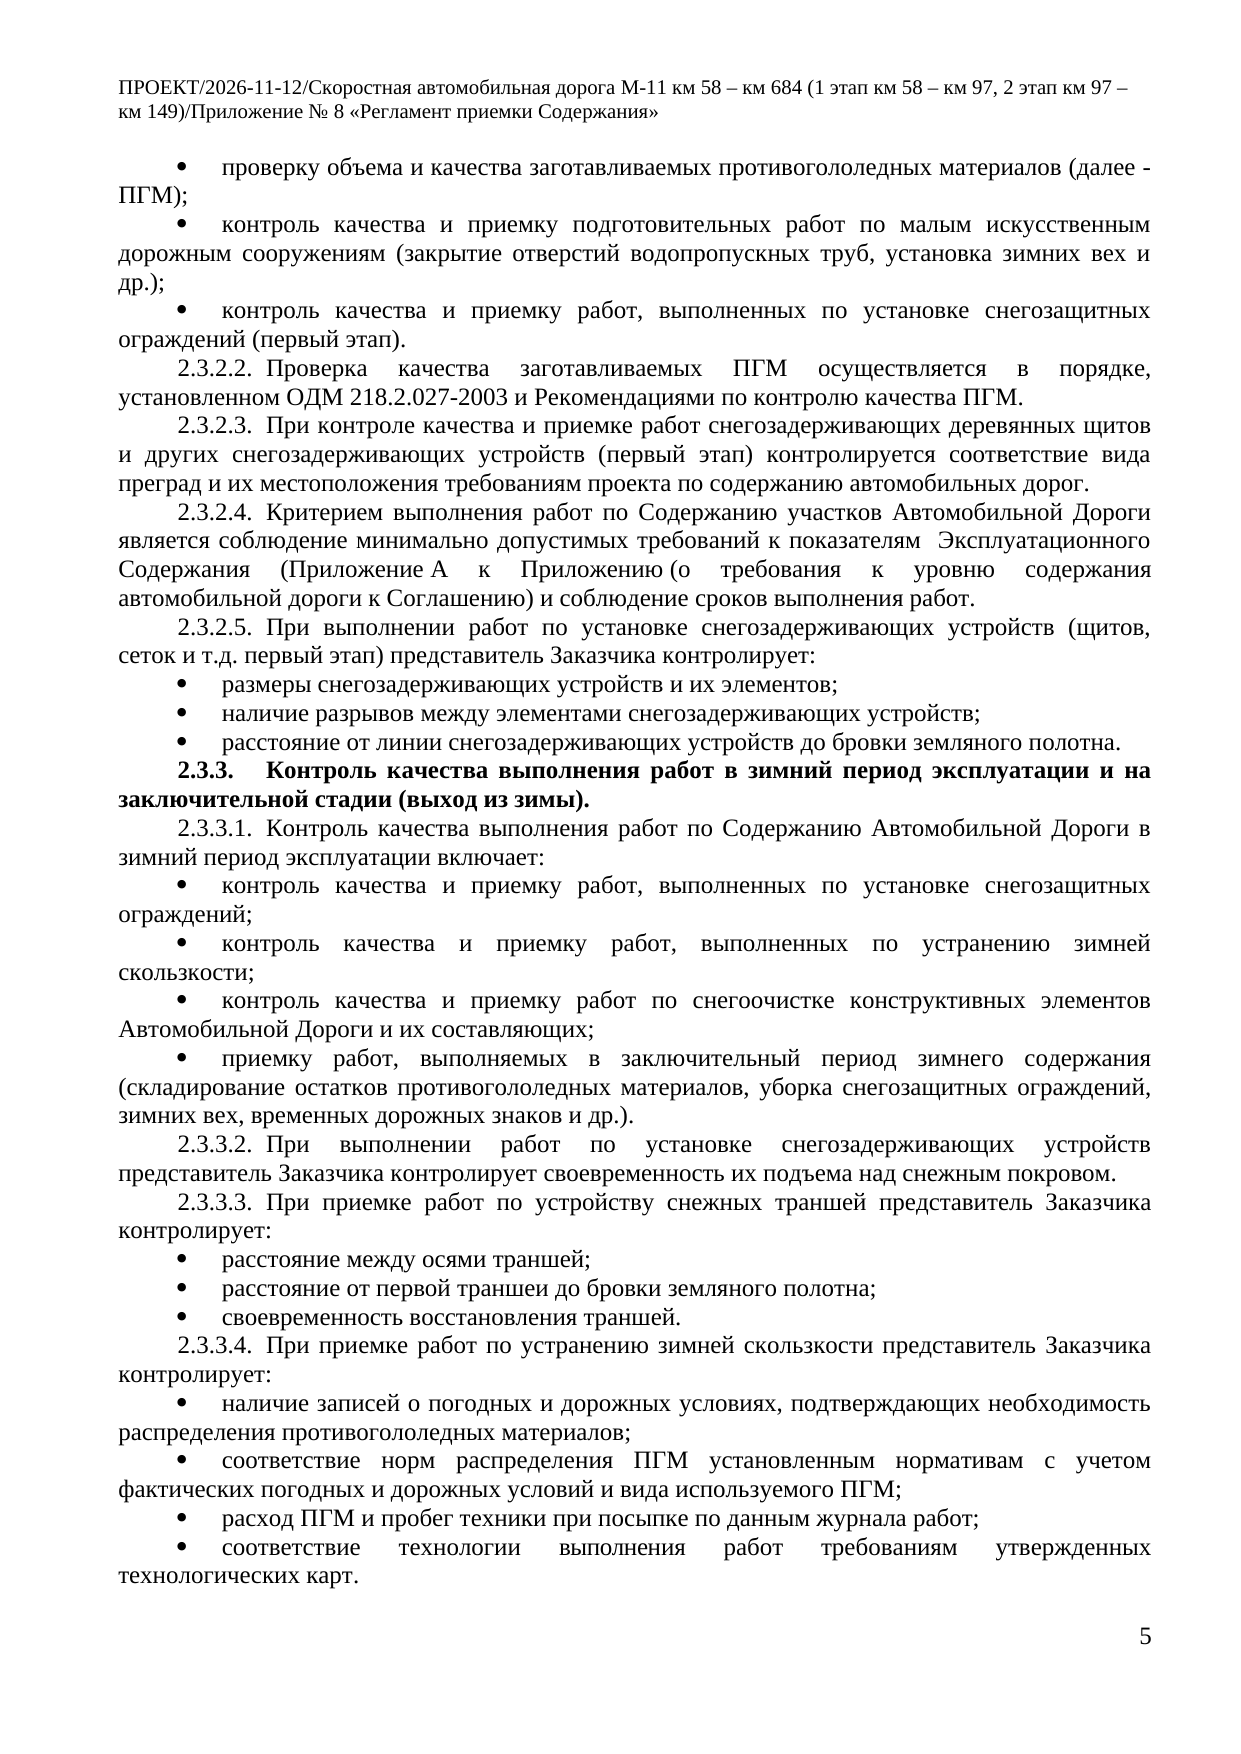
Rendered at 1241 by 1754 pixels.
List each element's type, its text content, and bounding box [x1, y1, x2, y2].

list При выполнении работ по установке снегозадерживающих устройств (щитов, сеток и т.д. первый этап) представитель Заказчика контролирует: [118, 612, 1152, 669]
list При контроле качества и приемке работ снегозадерживающих деревянных щитов и других снегозадерживающих устройств (первый этап) контролируется соответствие вида преград и их местоположения требованиям проекта по содержанию автомобильных дорог. [118, 411, 1152, 497]
list контроль качества и приемку работ, выполненных по устранению зимней скользкости; [118, 928, 1152, 986]
list своевременность восстановления траншей. [118, 1302, 1152, 1331]
list При выполнении работ по установке снегозадерживающих устройств представитель Заказчика контролирует своевременность их подъема над снежным покровом. [118, 1129, 1152, 1187]
list Контроль качества выполнения работ в зимний период эксплуатации и на заключительной стадии (выход из зимы). [118, 756, 1152, 813]
list расстояние от линии снегозадерживающих устройств до бровки земляного полотна. [118, 727, 1152, 756]
list расстояние от первой траншеи до бровки земляного полотна; [118, 1273, 1152, 1302]
list Проверка качества заготавливаемых ПГМ осуществляется в порядке, установленном ОДМ 218.2.027-2003 и Рекомендациями по контролю качества ПГМ. [118, 353, 1152, 411]
list расстояние между осями траншей; [118, 1244, 1152, 1273]
list наличие записей о погодных и дорожных условиях, подтверждающих необходимость распределения противогололедных материалов; [118, 1388, 1152, 1446]
list соответствие технологии выполнения работ требованиям утвержденных технологических карт. [118, 1532, 1152, 1589]
list Контроль качества выполнения работ по Содержанию Автомобильной Дороги в зимний период эксплуатации включает: [118, 813, 1152, 871]
list контроль качества и приемку работ по снегоочистке конструктивных элементов Автомобильной Дороги и их составляющих; [118, 986, 1152, 1043]
list размеры снегозадерживающих устройств и их элементов; [118, 669, 1152, 698]
list соответствие норм распределения ПГМ установленным нормативам с учетом фактических погодных и дорожных условий и вида используемого ПГМ; [118, 1446, 1152, 1503]
list наличие разрывов между элементами снегозадерживающих устройств; [118, 698, 1152, 727]
list приемку работ, выполняемых в заключительный период зимнего содержания (складирование остатков противогололедных материалов, уборка снегозащитных ограждений, зимних вех, временных дорожных знаков и др.). [118, 1043, 1152, 1129]
list расход ПГМ и пробег техники при посыпке по данным журнала работ; [118, 1503, 1152, 1532]
list проверку объема и качества заготавливаемых противогололедных материалов (далее - ПГМ); [118, 152, 1152, 209]
list контроль качества и приемку подготовительных работ по малым искусственным дорожным сооружениям (закрытие отверстий водопропускных труб, установка зимних вех и др.); [118, 209, 1152, 296]
list контроль качества и приемку работ, выполненных по установке снегозащитных ограждений (первый этап). [118, 296, 1152, 353]
list При приемке работ по устройству снежных траншей представитель Заказчика контролирует: [118, 1187, 1152, 1244]
list контроль качества и приемку работ, выполненных по установке снегозащитных ограждений; [118, 871, 1152, 928]
list Критерием выполнения работ по Содержанию участков Автомобильной Дороги является соблюдение минимально допустимых требований к показателям Эксплуатационного Содержания (Приложение А к Приложению (о требования к уровню содержания автомобильной дороги к Соглашению) и соблюдение сроков выполнения работ. [118, 497, 1152, 612]
list При приемке работ по устранению зимней скользкости представитель Заказчика контролирует: [118, 1331, 1152, 1388]
